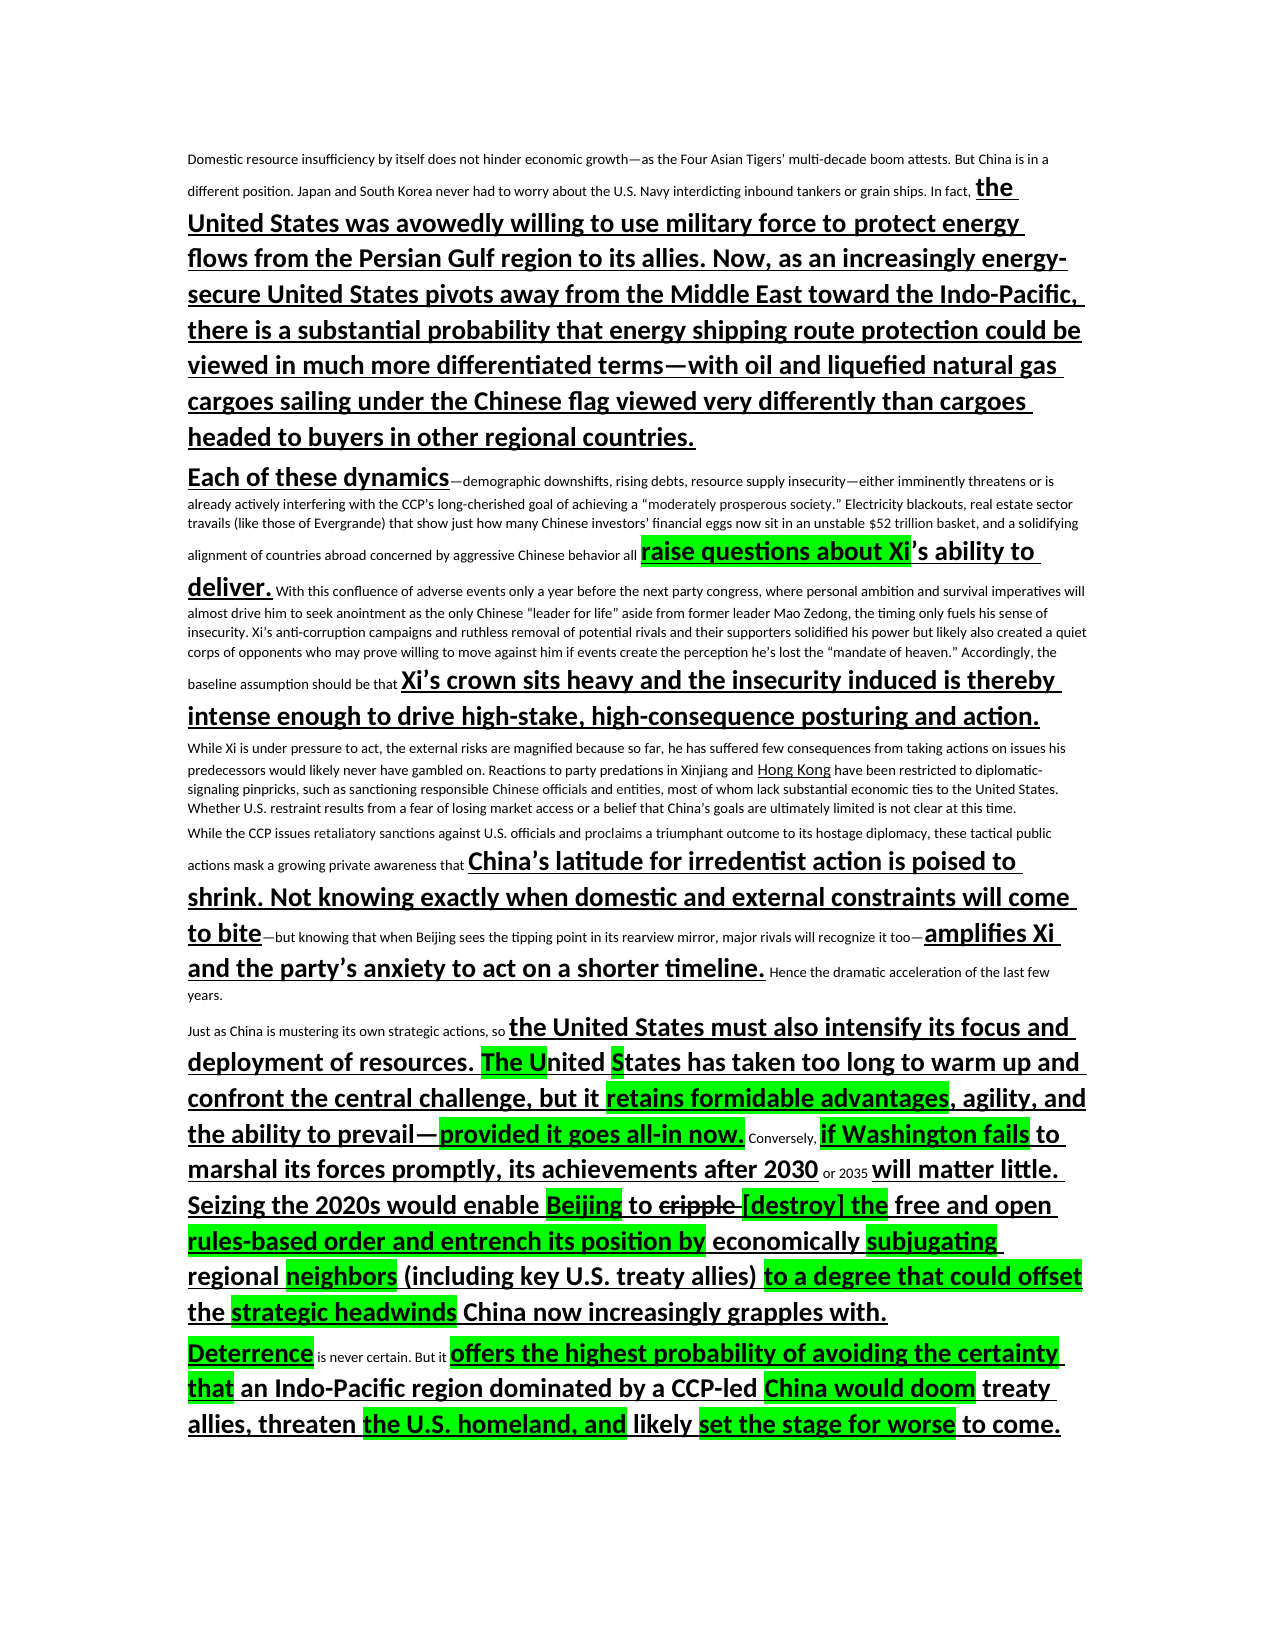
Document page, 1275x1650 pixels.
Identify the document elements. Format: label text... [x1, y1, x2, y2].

text Domestic resource insufficiency by itself does not hinder economic growth—as the Four Asian Tigers’ multi-decade boom attests. But China is in a different position. Japan and South Korea never had to worry about the U.S. Navy interdicting inbound tankers or grain ships. In fact, the United States was avowedly willing to use military force to protect energy flows from the Persian Gulf region to its allies. Now, as an increasingly energy-secure United States pivots away from the Middle East toward the Indo-Pacific, there is a substantial probability that energy shipping route protection could be viewed in much more differentiated terms—with oil and liquefied natural gas cargoes sailing under the Chinese flag viewed very differently than cargoes headed to buyers in other regional countries. [187, 150, 1087, 453]
text While Xi is under pressure to act, the external risks are magnified because so far, he has suffered few consequences from taking actions on issues his predecessors would likely never have gambled on. Reactions to party predations in Xinjiang and Hong Kong have been restricted to diplomatic-signaling pinpricks, such as sanctioning responsible Chinese officials and entities, most of whom lack substantial economic ties to the United States. Whether U.S. restraint results from a fear of losing market access or a belief that China’s goals are ultimately limited is not clear at this time. [187, 739, 1087, 818]
text Just as China is mustering its own strategic actions, so the United States must also intensify its focus and deployment of resources. The United States has taken too long to warm up and confront the central challenge, but it retains formidable advantages, agility, and the ability to prevail—provided it goes all-in now. Conversely, if Washington fails to marshal its forces promptly, its achievements after 2030 or 2035 will matter little. Seizing the 2020s would enable Beijing to cripple [destroy] the free and open rules-based order and entrench its position by economically subjugating regional neighbors (including key U.S. treaty allies) to a degree that could offset the strategic headwinds China now increasingly grapples with. [187, 1010, 1087, 1074]
text While the CCP issues retaliatory sanctions against U.S. officials and proclaims a triumphant outcome to its hostage diplomacy, these tactical public actions mask a growing private awareness that China’s latitude for irredentist action is poised to shrink. Not knowing exactly when domestic and external constraints will come to bite—but knowing that when Beijing sees the tipping point in its rearview mirror, major rivals will recognize it too—amplifies Xi and the party’s anxiety to act on a shorter timeline. Hence the dramatic acceleration of the last few years. [187, 824, 1087, 1003]
text Each of these dynamics—demographic downshifts, rising debts, resource supply insecurity—either imminently threatens or is already actively interfering with the CCP’s long-cherished goal of achieving a “moderately prosperous society.” Electricity blackouts, real estate sector travails (like those of Evergrande) that show just how many Chinese investors’ financial eggs now sit in an unstable $52 trillion basket, and a solidifying alignment of countries abroad concerned by aggressive Chinese behavior all raise questions about Xi’s ability to deliver. With this confluence of adverse events only a year before the next party congress, where personal ambition and survival imperatives will almost drive him to seek anointment as the only Chinese “leader for life” aside from former leader Mao Zedong, the timing only fuels his sense of insecurity. Xi’s anti-corruption campaigns and ruthless removal of potential rivals and their supporters solidified his power but likely also created a quiet corps of opponents who may prove willing to move against him if events create the perception he’s lost the “mandate of heaven.” Accordingly, the baseline assumption should be that Xi’s crown sits heavy and the insecurity induced is thereby intense enough to drive high-stake, high-consequence posturing and action. [187, 461, 1087, 732]
text Just as China is mustering its own strategic actions, so the United States must also intensify its focus and deployment of resources. The United States has taken too long to warm up and confront the central challenge, but it retains formidable advantages, agility, and the ability to prevail—provided it goes all-in now. Conversely, if Washington fails to marshal its forces promptly, its achievements after 2030 or 2035 will matter little. Seizing the 2020s would enable Beijing to cripple [destroy] the free and open rules-based order and entrench its position by economically subjugating regional neighbors (including key U.S. treaty allies) to a degree that could offset the strategic headwinds China now increasingly grapples with. [187, 1075, 1087, 1328]
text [187, 1336, 1087, 1440]
